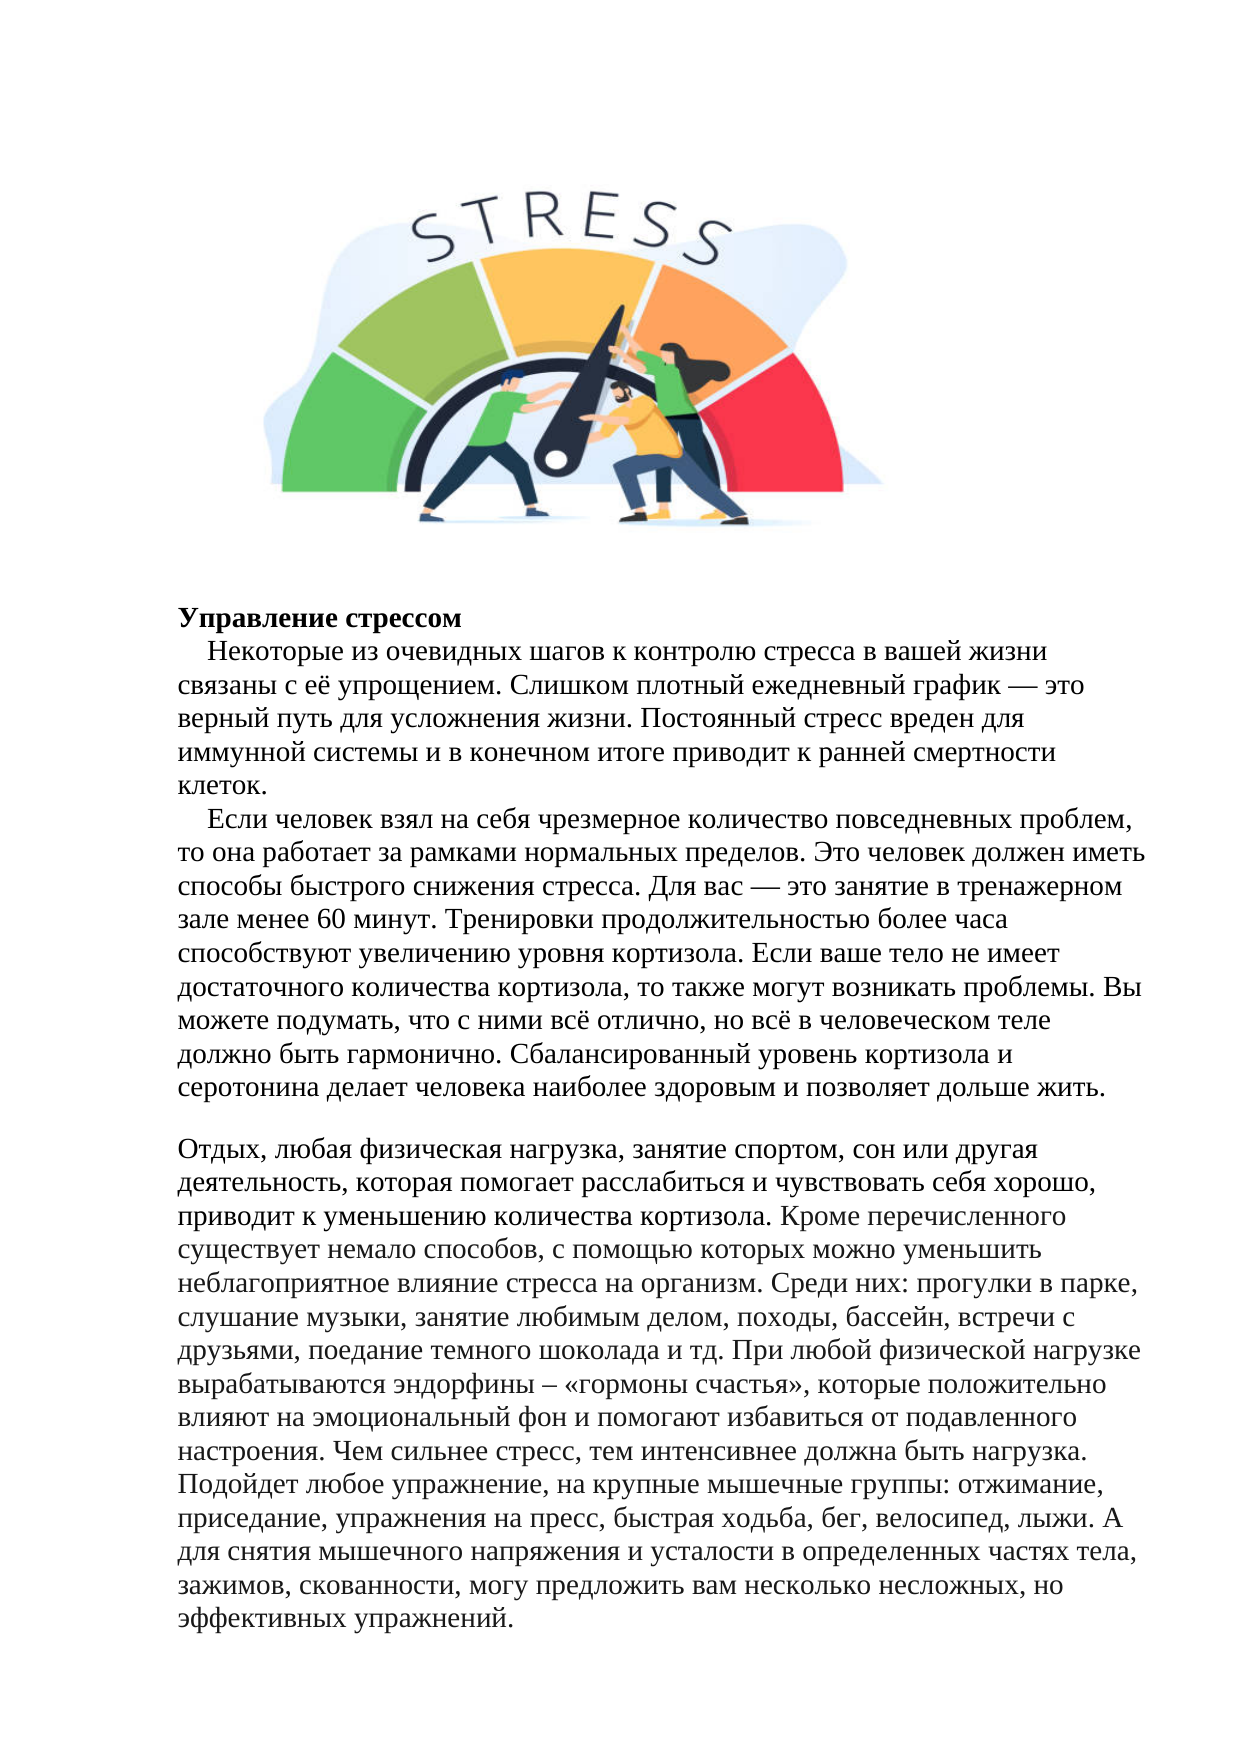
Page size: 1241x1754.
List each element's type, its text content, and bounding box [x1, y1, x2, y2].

picture [206, 118, 941, 600]
text Отдых, любая физическая нагрузка, занятие спортом, сон или другая деятельность, которая помогает расслабиться и чувствовать себя хорошо, приводит к уменьшению количества кортизола. Кроме перечисленного существует немало способов, с помощью которых можно уменьшить неблагоприятное влияние стресса на организм. Среди них: прогулки в парке, слушание музыки, занятие любимым делом, походы, бассейн, встречи с друзьями, поедание темного шоколада и тд. При любой физической нагрузке вырабатываются эндорфины – «гормоны счастья», которые положительно влияют на эмоциональный фон и помогают избавиться от подавленного настроения. Чем сильнее стресс, тем интенсивнее должна быть нагрузка. Подойдет любое упражнение, на крупные мышечные группы: отжимание, приседание, упражнения на пресс, быстрая ходьба, бег, велосипед, лыжи. А для снятия мышечного напряжения и усталости в определенных частях тела, зажимов, скованности, могу предложить вам несколько несложных, но эффективных упражнений. [177, 1131, 1152, 1634]
text Некоторые из очевидных шагов к контролю стресса в вашей жизни связаны с её упрощением. Слишком плотный ежедневный график — это верный путь для усложнения жизни. Постоянный стресс вреден для иммунной системы и в конечном итоге приводит к ранней смертности клеток. [177, 633, 1152, 801]
text Если человек взял на себя чрезмерное количество повседневных проблем, то она работает за рамками нормальных пределов. Это человек должен иметь способы быстрого снижения стресса. Для вас — это занятие в тренажерном зале менее 60 минут. Тренировки продолжительностью более часа способствуют увеличению уровня кортизола. Если ваше тело не имеет достаточного количества кортизола, то также могут возникать проблемы. Вы можете подумать, что с ними всё отлично, но всё в человеческом теле должно быть гармонично. Сбалансированный уровень кортизола и серотонина делает человека наиболее здоровым и позволяет дольше жить. [177, 801, 1152, 1103]
